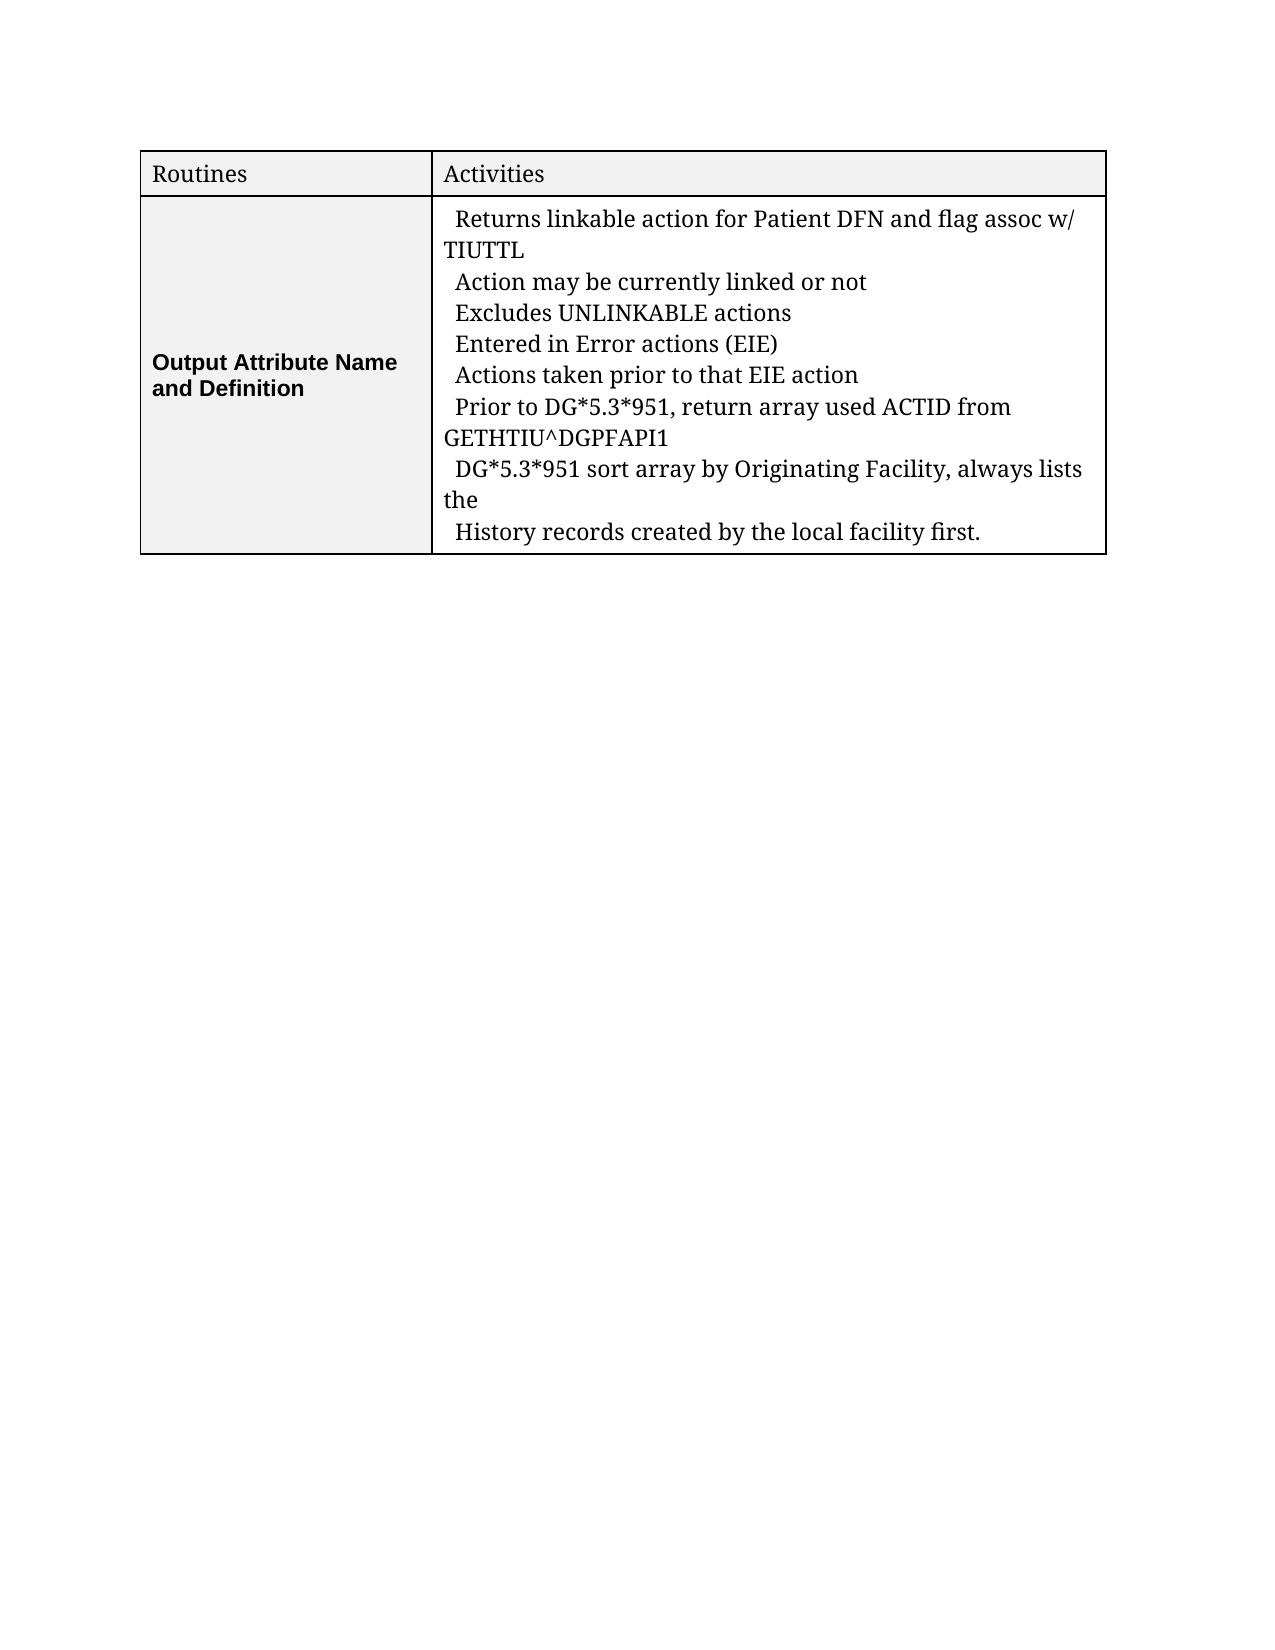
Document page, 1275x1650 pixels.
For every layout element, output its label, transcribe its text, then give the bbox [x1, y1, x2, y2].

table_cell Returns linkable action for Patient DFN and flag assoc w/ TIUTTL Action may be currently linked or not Excludes UNLINKABLE actions Entered in Error actions (EIE) Actions taken prior to that EIE action Prior to DG*5.3*951, return array used ACTID from GETHTIU^DGPFAPI1 DG*5.3*951 sort array by Originating Facility, always lists the History records created by the local facility first. [433, 197, 1105, 553]
table_header Routines [141, 152, 431, 195]
table_header Activities [433, 152, 1105, 195]
table_cell Output Attribute Name and Definition [141, 197, 431, 553]
